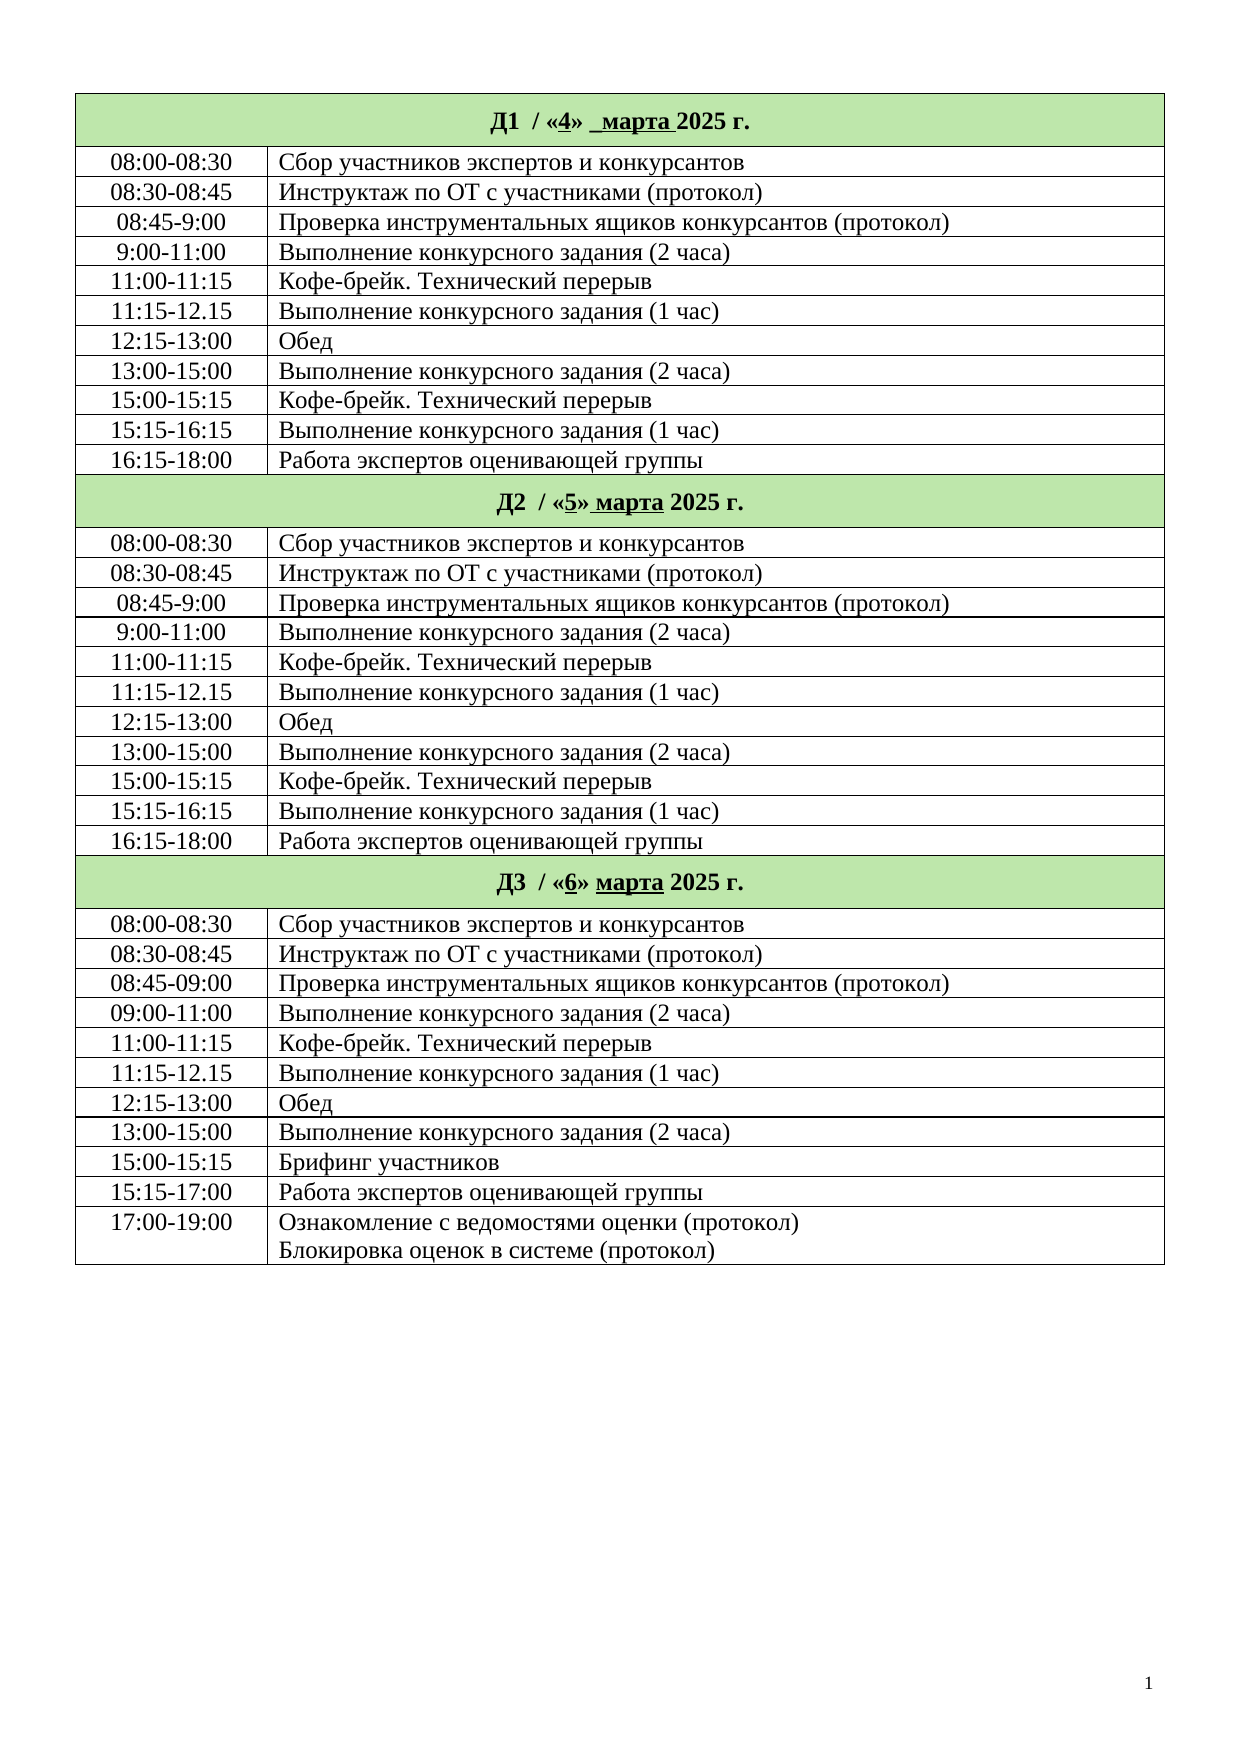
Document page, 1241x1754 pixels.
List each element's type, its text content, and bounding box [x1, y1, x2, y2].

table_cell 17:00-19:00 [76, 1207, 267, 1264]
table_cell 11:00-11:15 [76, 647, 267, 676]
table_cell Ознакомление с ведомостями оценки (протокол) Блокировка оценок в системе (протокол) [268, 1207, 1164, 1264]
table_cell 08:30-08:45 [76, 558, 267, 587]
table_cell 9:00-11:00 [76, 237, 267, 265]
table_cell Работа экспертов оценивающей группы [268, 445, 1164, 474]
table_cell Кофе-брейк. Технический перерыв [268, 1028, 1164, 1057]
table_cell Сбор участников экспертов и конкурсантов [268, 909, 1164, 938]
table_cell Сбор участников экспертов и конкурсантов [268, 528, 1164, 557]
table_cell 08:45-9:00 [76, 207, 267, 236]
table_cell Работа экспертов оценивающей группы [268, 1177, 1164, 1206]
table_cell Кофе-брейк. Технический перерыв [268, 766, 1164, 795]
table_cell 11:15-12.15 [76, 677, 267, 706]
table_cell 15:15-16:15 [76, 796, 267, 825]
table_cell 11:00-11:15 [76, 1028, 267, 1057]
table_cell 15:00-15:15 [76, 386, 267, 414]
table_cell Выполнение конкурсного задания (2 часа) [268, 356, 1164, 384]
table_cell 16:15-18:00 [76, 445, 267, 474]
table_cell Выполнение конкурсного задания (1 час) [268, 796, 1164, 825]
table_cell 15:00-15:15 [76, 1147, 267, 1176]
table_cell Брифинг участников [268, 1147, 1164, 1176]
table_cell 11:00-11:15 [76, 266, 267, 295]
table_cell 15:15-17:00 [76, 1177, 267, 1206]
table_cell 13:00-15:00 [76, 356, 267, 384]
table_cell Проверка инструментальных ящиков конкурсантов (протокол) [268, 969, 1164, 997]
table_cell Работа экспертов оценивающей группы [268, 826, 1164, 855]
table_cell Выполнение конкурсного задания (2 часа) [268, 237, 1164, 265]
table_cell Проверка инструментальных ящиков конкурсантов (протокол) [268, 207, 1164, 236]
table_cell Инструктаж по ОТ с участниками (протокол) [268, 939, 1164, 967]
table_cell 09:00-11:00 [76, 998, 267, 1027]
table_cell Кофе-брейк. Технический перерыв [268, 647, 1164, 676]
table_cell 12:15-13:00 [76, 326, 267, 355]
table_cell Д3 / «6» марта 2025 г. [76, 856, 1164, 908]
table_cell 08:30-08:45 [76, 939, 267, 967]
table_cell Инструктаж по ОТ с участниками (протокол) [268, 177, 1164, 206]
table_cell Выполнение конкурсного задания (1 час) [268, 415, 1164, 444]
table_cell 12:15-13:00 [76, 707, 267, 736]
table_cell 15:15-16:15 [76, 415, 267, 444]
table_cell 08:45-09:00 [76, 969, 267, 997]
table_cell 13:00-15:00 [76, 1118, 267, 1146]
table_cell 08:00-08:30 [76, 147, 267, 176]
table_cell Сбор участников экспертов и конкурсантов [268, 147, 1164, 176]
table_cell 11:15-12.15 [76, 296, 267, 325]
table_cell Д1 / «4» _марта 2025 г. [76, 94, 1164, 146]
table_cell Выполнение конкурсного задания (2 часа) [268, 998, 1164, 1027]
table_cell 08:00-08:30 [76, 909, 267, 938]
table_cell 9:00-11:00 [76, 618, 267, 646]
table_cell Выполнение конкурсного задания (1 час) [268, 296, 1164, 325]
table_cell Выполнение конкурсного задания (2 часа) [268, 737, 1164, 765]
table_cell 16:15-18:00 [76, 826, 267, 855]
table_cell 08:00-08:30 [76, 528, 267, 557]
table_cell 13:00-15:00 [76, 737, 267, 765]
table_cell Кофе-брейк. Технический перерыв [268, 386, 1164, 414]
table_cell 11:15-12.15 [76, 1058, 267, 1087]
table_cell 08:45-9:00 [76, 588, 267, 616]
table_cell Обед [268, 1088, 1164, 1116]
table_cell 08:30-08:45 [76, 177, 267, 206]
table_cell Проверка инструментальных ящиков конкурсантов (протокол) [268, 588, 1164, 616]
table_cell Выполнение конкурсного задания (2 часа) [268, 1118, 1164, 1146]
table_cell 15:00-15:15 [76, 766, 267, 795]
table_cell Выполнение конкурсного задания (2 часа) [268, 618, 1164, 646]
table_cell Выполнение конкурсного задания (1 час) [268, 677, 1164, 706]
table_cell Обед [268, 326, 1164, 355]
table_cell Д2 / «5» марта 2025 г. [76, 475, 1164, 527]
table_cell Кофе-брейк. Технический перерыв [268, 266, 1164, 295]
table_cell Обед [268, 707, 1164, 736]
table_cell Выполнение конкурсного задания (1 час) [268, 1058, 1164, 1087]
table_cell Инструктаж по ОТ с участниками (протокол) [268, 558, 1164, 587]
table_cell 12:15-13:00 [76, 1088, 267, 1116]
